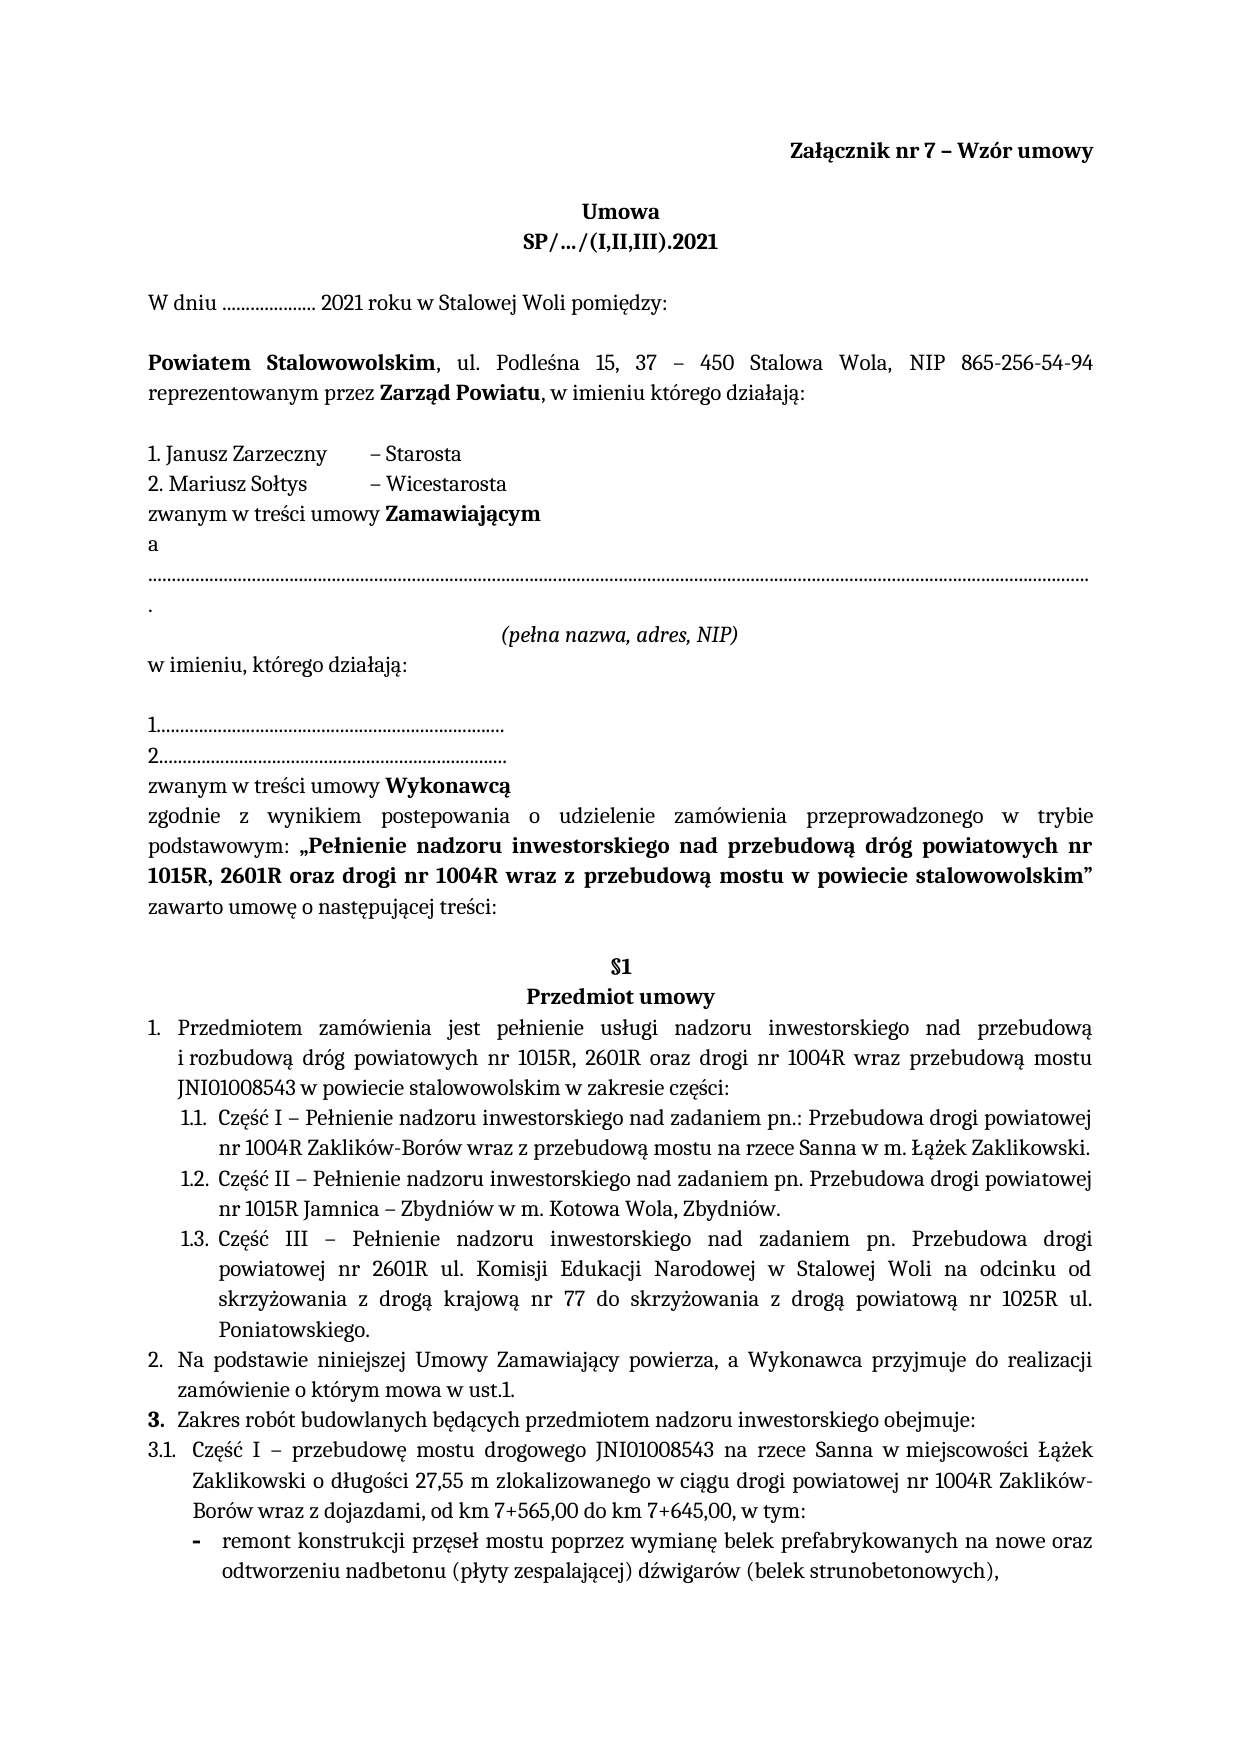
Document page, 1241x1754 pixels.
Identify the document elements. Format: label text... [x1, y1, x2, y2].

list Przedmiotem zamówienia jest pełnienie usługi nadzoru inwestorskiego nad przebudową i rozbudową dróg powiatowych nr 1015R, 2601R oraz drogi nr 1004R wraz przebudową mostu JNI01008543 w powiecie stalowowolskim w zakresie części: [148, 1014, 1093, 1101]
text zwanym w treści umowy Wykonawcą [148, 773, 1093, 799]
text zgodnie z wynikiem postepowania o udzielenie zamówienia przeprowadzonego w trybie podstawowym: „Pełnienie nadzoru inwestorskiego nad przebudową dróg powiatowych nr 1015R, 2601R oraz drogi nr 1004R wraz z przebudową mostu w powiecie stalowowolskim” zawarto umowę o następującej treści: [148, 803, 1093, 920]
list remont konstrukcji przęseł mostu poprzez wymianę belek prefabrykowanych na nowe oraz odtworzeniu nadbetonu (płyty zespalającej) dźwigarów (belek strunobetonowych), [192, 1528, 1093, 1584]
list Część I – przebudowę mostu drogowego JNI01008543 na rzece Sanna w miejscowości Łążek Zaklikowski o długości 27,55 m zlokalizowanego w ciągu drogi powiatowej nr 1004R Zaklików-Borów wraz z dojazdami, od km 7+565,00 do km 7+645,00, w tym: [148, 1437, 1093, 1524]
text SP/…/(I,II,III).2021 [148, 229, 1093, 255]
text zwanym w treści umowy Zamawiającym [148, 501, 1093, 527]
text Przedmiot umowy [148, 984, 1093, 1011]
text 1. Janusz Zarzeczny – Starosta [148, 440, 1093, 467]
text 2.......................................................................... [148, 742, 1093, 769]
text §1 [148, 954, 1093, 980]
subtitle Umowa [148, 199, 1093, 225]
text 1.......................................................................... [148, 712, 1093, 739]
text w imieniu, którego działają: [148, 652, 1093, 678]
list Część III – Pełnienie nadzoru inwestorskiego nad zadaniem pn. Przebudowa drogi powiatowej nr 2601R ul. Komisji Edukacji Narodowej w Stalowej Woli na odcinku od skrzyżowania z drogą krajową nr 77 do skrzyżowania z drogą powiatową nr 1025R ul. Poniatowskiego. [181, 1226, 1093, 1343]
text Powiatem Stalowowolskim, ul. Podleśna 15, 37 – 450 Stalowa Wola, NIP 865-256-54-94 reprezentowanym przez Zarząd Powiatu, w imieniu którego działają: [148, 350, 1093, 406]
text a [148, 531, 1093, 557]
text Załącznik nr 7 – Wzór umowy [148, 138, 1093, 165]
text ......................................................................................................................................................................................................... [148, 561, 1093, 618]
list Część I – Pełnienie nadzoru inwestorskiego nad zadaniem pn.: Przebudowa drogi powiatowej nr 1004R Zaklików-Borów wraz z przebudową mostu na rzece Sanna w m. Łążek Zaklikowski. [181, 1105, 1093, 1162]
text 2. Mariusz Sołtys – Wicestarosta [148, 471, 1093, 497]
list Część II – Pełnienie nadzoru inwestorskiego nad zadaniem pn. Przebudowa drogi powiatowej nr 1015R Jamnica – Zbydniów w m. Kotowa Wola, Zbydniów. [181, 1165, 1093, 1222]
text (pełna nazwa, adres, NIP) [148, 622, 1093, 648]
list Na podstawie niniejszej Umowy Zamawiający powierza, a Wykonawca przyjmuje do realizacji zamówienie o którym mowa w ust.1. [148, 1347, 1093, 1403]
text W dniu .................... 2021 roku w Stalowej Woli pomiędzy: [148, 289, 1093, 316]
list Zakres robót budowlanych będących przedmiotem nadzoru inwestorskiego obejmuje: [148, 1407, 1093, 1433]
